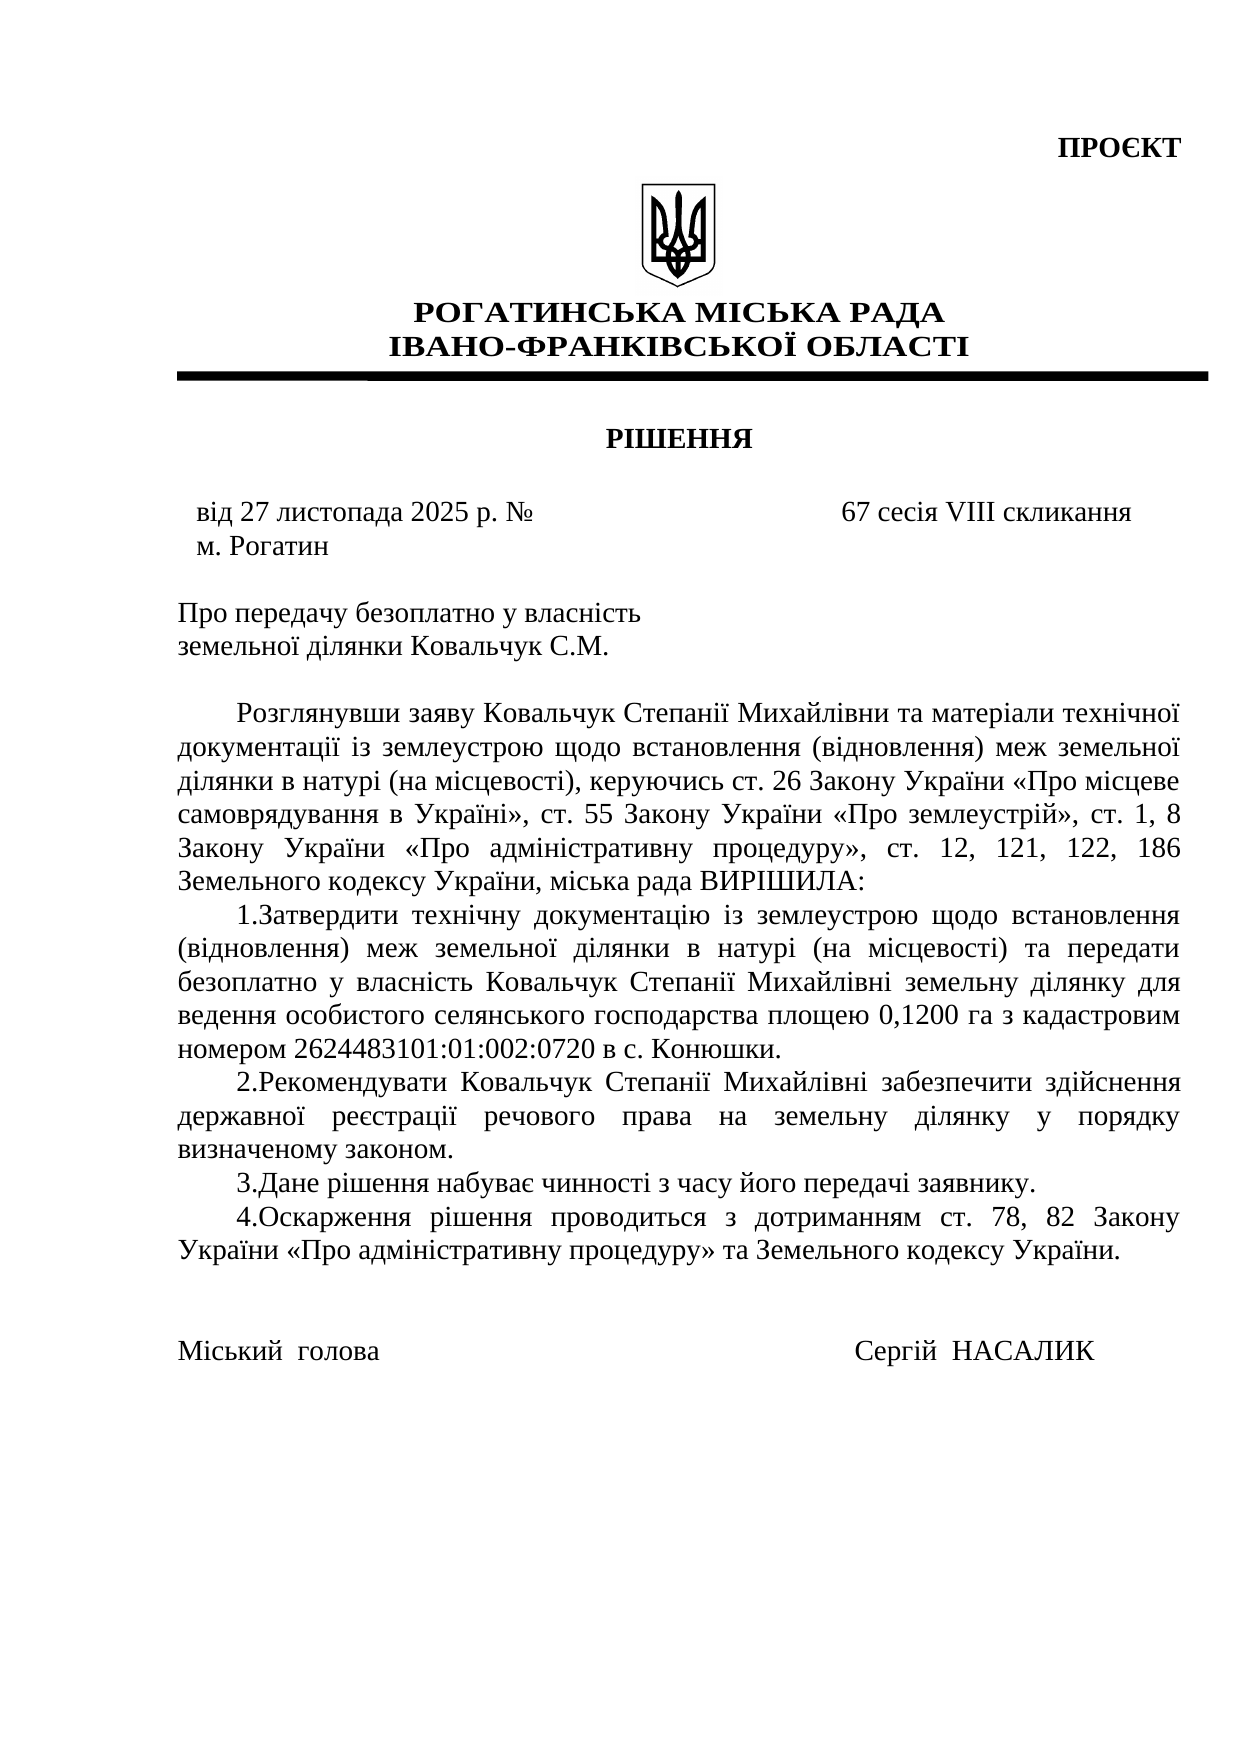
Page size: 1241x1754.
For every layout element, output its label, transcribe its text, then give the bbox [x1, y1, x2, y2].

text Про передачу безоплатно у власність [177, 595, 1237, 628]
text Міський голова Сергій НАСАЛИК [177, 1333, 1181, 1366]
text Розглянувши заяву Ковальчук Степанії Михайлівни та матеріали технічної документації із землеустрою щодо встановлення (відновлення) меж земельної ділянки в натурі (на місцевості), керуючись ст. 26 Закону України «Про місцеве самоврядування в Україні», ст. 55 Закону України «Про землеустрій», ст. 1, 8 Закону України «Про адміністративну процедуру», ст. 12, 121, 122, 186 Земельного кодексу України, міська рада ВИРІШИЛА: [177, 696, 1181, 897]
text 1.Затвердити технічну документацію із землеустрою щодо встановлення (відновлення) меж земельної ділянки в натурі (на місцевості) та передати безоплатно у власність Ковальчук Степанії Михайлівні земельну ділянку для ведення особистого селянського господарства площею 0,1200 га з кадастровим номером 2624483101:01:002:0720 в с. Конюшки. [177, 897, 1181, 1064]
text земельної ділянки Ковальчук С.М. [177, 628, 1181, 662]
text РОГАТИНСЬКА МІСЬКА РАДА [177, 295, 1181, 329]
text 4.Оскарження рішення проводиться з дотриманням ст. 78, 82 Закону України «Про адміністративну процедуру» та Земельного кодексу України. [177, 1199, 1181, 1266]
text 3.Дане рішення набуває чинності з часу його передачі заявнику. [177, 1165, 1181, 1199]
text від 27 листопада 2025 р. № 67 сесія VIII скликання [196, 494, 1237, 528]
text РІШЕННЯ [177, 421, 1181, 454]
text ПРОЄКТ [177, 131, 1181, 164]
text м. Рогатин [196, 528, 1237, 561]
text 2.Рекомендувати Ковальчук Степанії Михайлівні забезпечити здійснення державної реєстрації речового права на земельну ділянку у порядку визначеному законом. [177, 1064, 1181, 1165]
text ІВАНО-ФРАНКІВСЬКОЇ ОБЛАСТІ [177, 329, 1181, 362]
